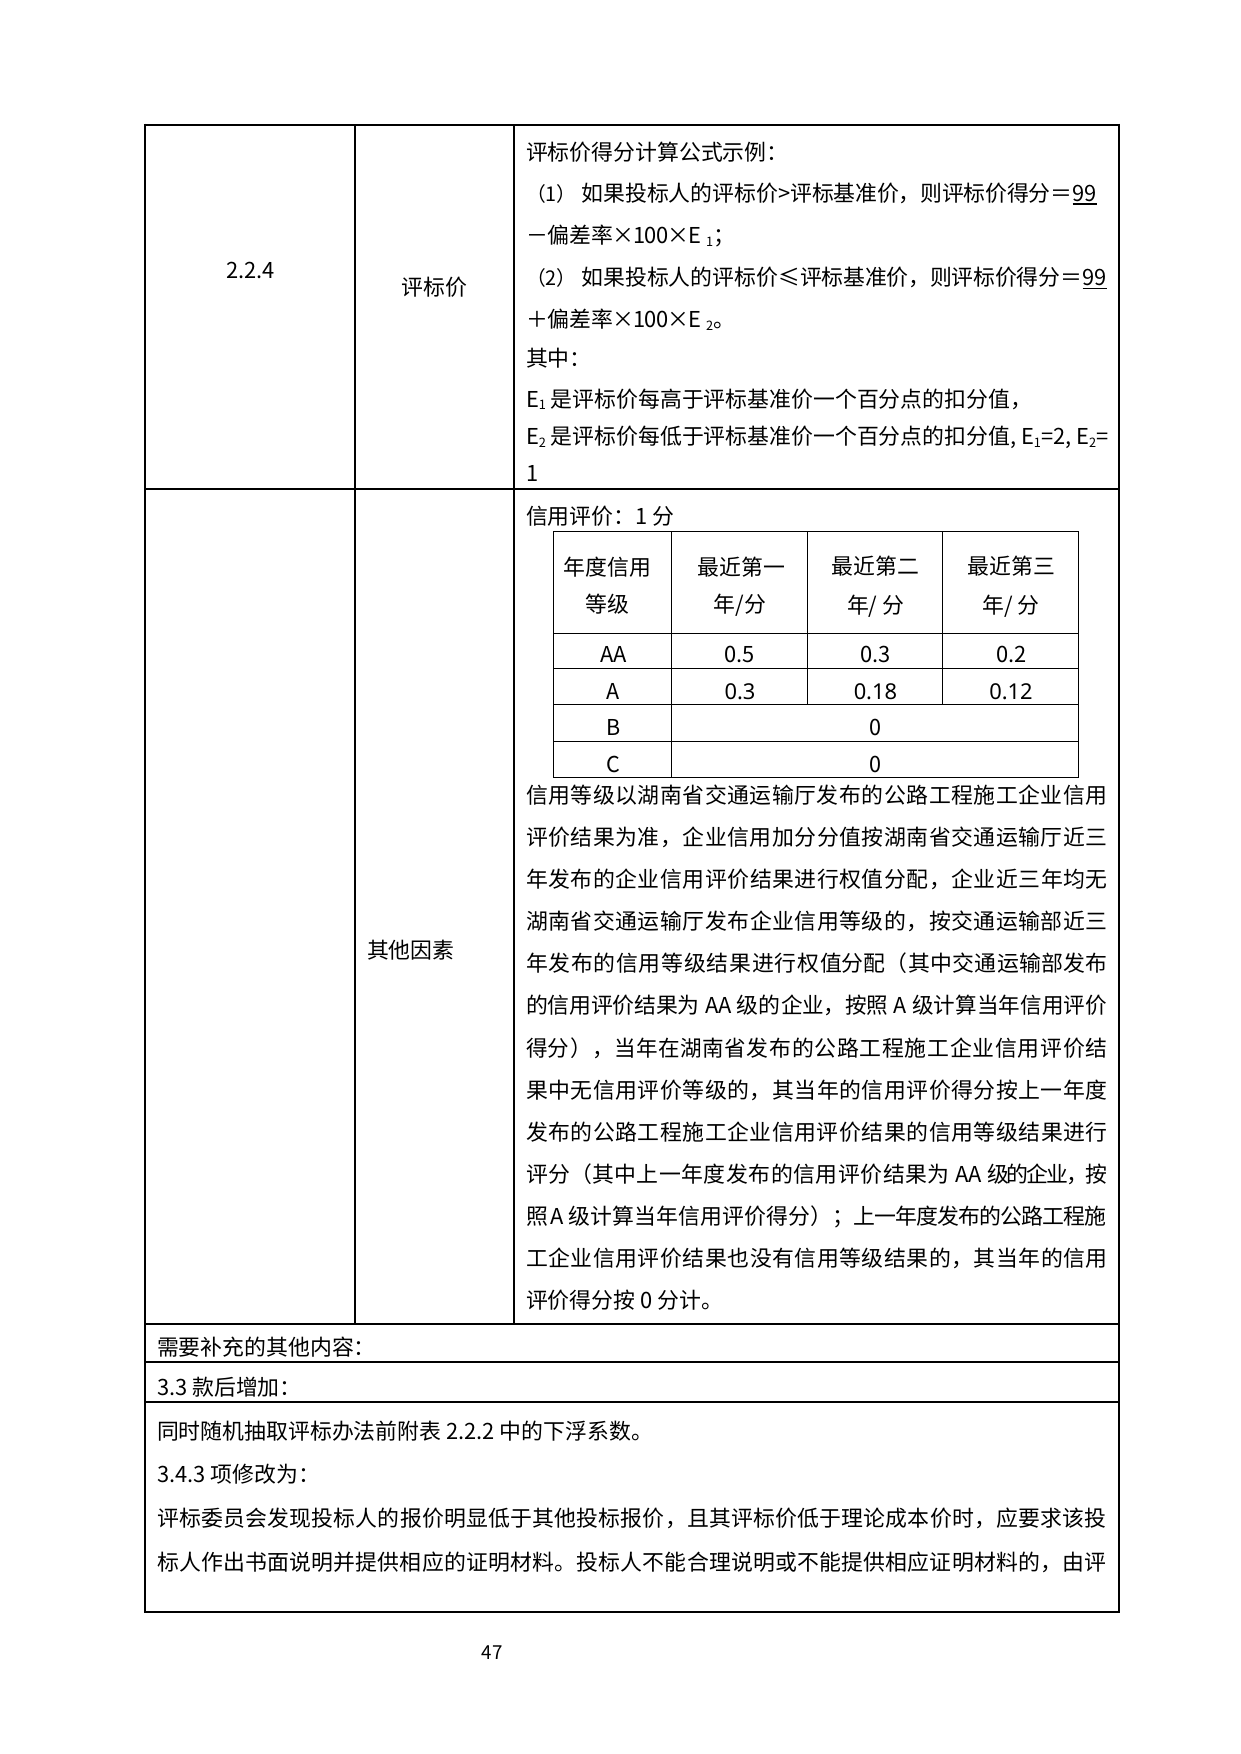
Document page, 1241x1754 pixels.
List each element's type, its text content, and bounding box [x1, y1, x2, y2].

table_cell 需要补充的其他内容： [146, 1325, 1118, 1361]
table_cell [515, 126, 1118, 487]
table_cell 评标价 [356, 126, 513, 487]
table_cell 3.3 款后增加： [146, 1363, 1118, 1401]
table_cell 信用评价：1 分 信用等级以湖南省交通运输厅发布的公路工程施工企业信用评价结果为准，企业信用加分分值按湖南省交通运输厅近三年发布的企业信用评价结果进行权值分配，企业近三年均无湖南省交通运输厅发布企业信用等级的，按交通运输部近三年发布的信用等级结果进行权值分配（其中交通运输部发布的信用评价结果为 AA 级的企业，按照 A 级计算当年信用评价得分），当年在湖南省发布的公路工程施工企业信用评价结果中无信用评价等级的，其当年的信用评价得分按上一年度发布的公路工程施工企业信用评价结果的信用等级结果进行评分（其中上一年度发布的信用评价结果为AA 级的企业，按照 A级计算当年信用评价得分）；上一年度发布的公路工程施工企业信用评价结果也没有信用等级结果的，其当年的信用评价得分按 0 分计。 [515, 490, 1118, 1323]
table_cell 2.2.4 [146, 126, 354, 487]
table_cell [146, 1403, 1118, 1611]
table_cell 其他因素 [356, 490, 513, 1323]
table_cell [146, 490, 354, 1323]
